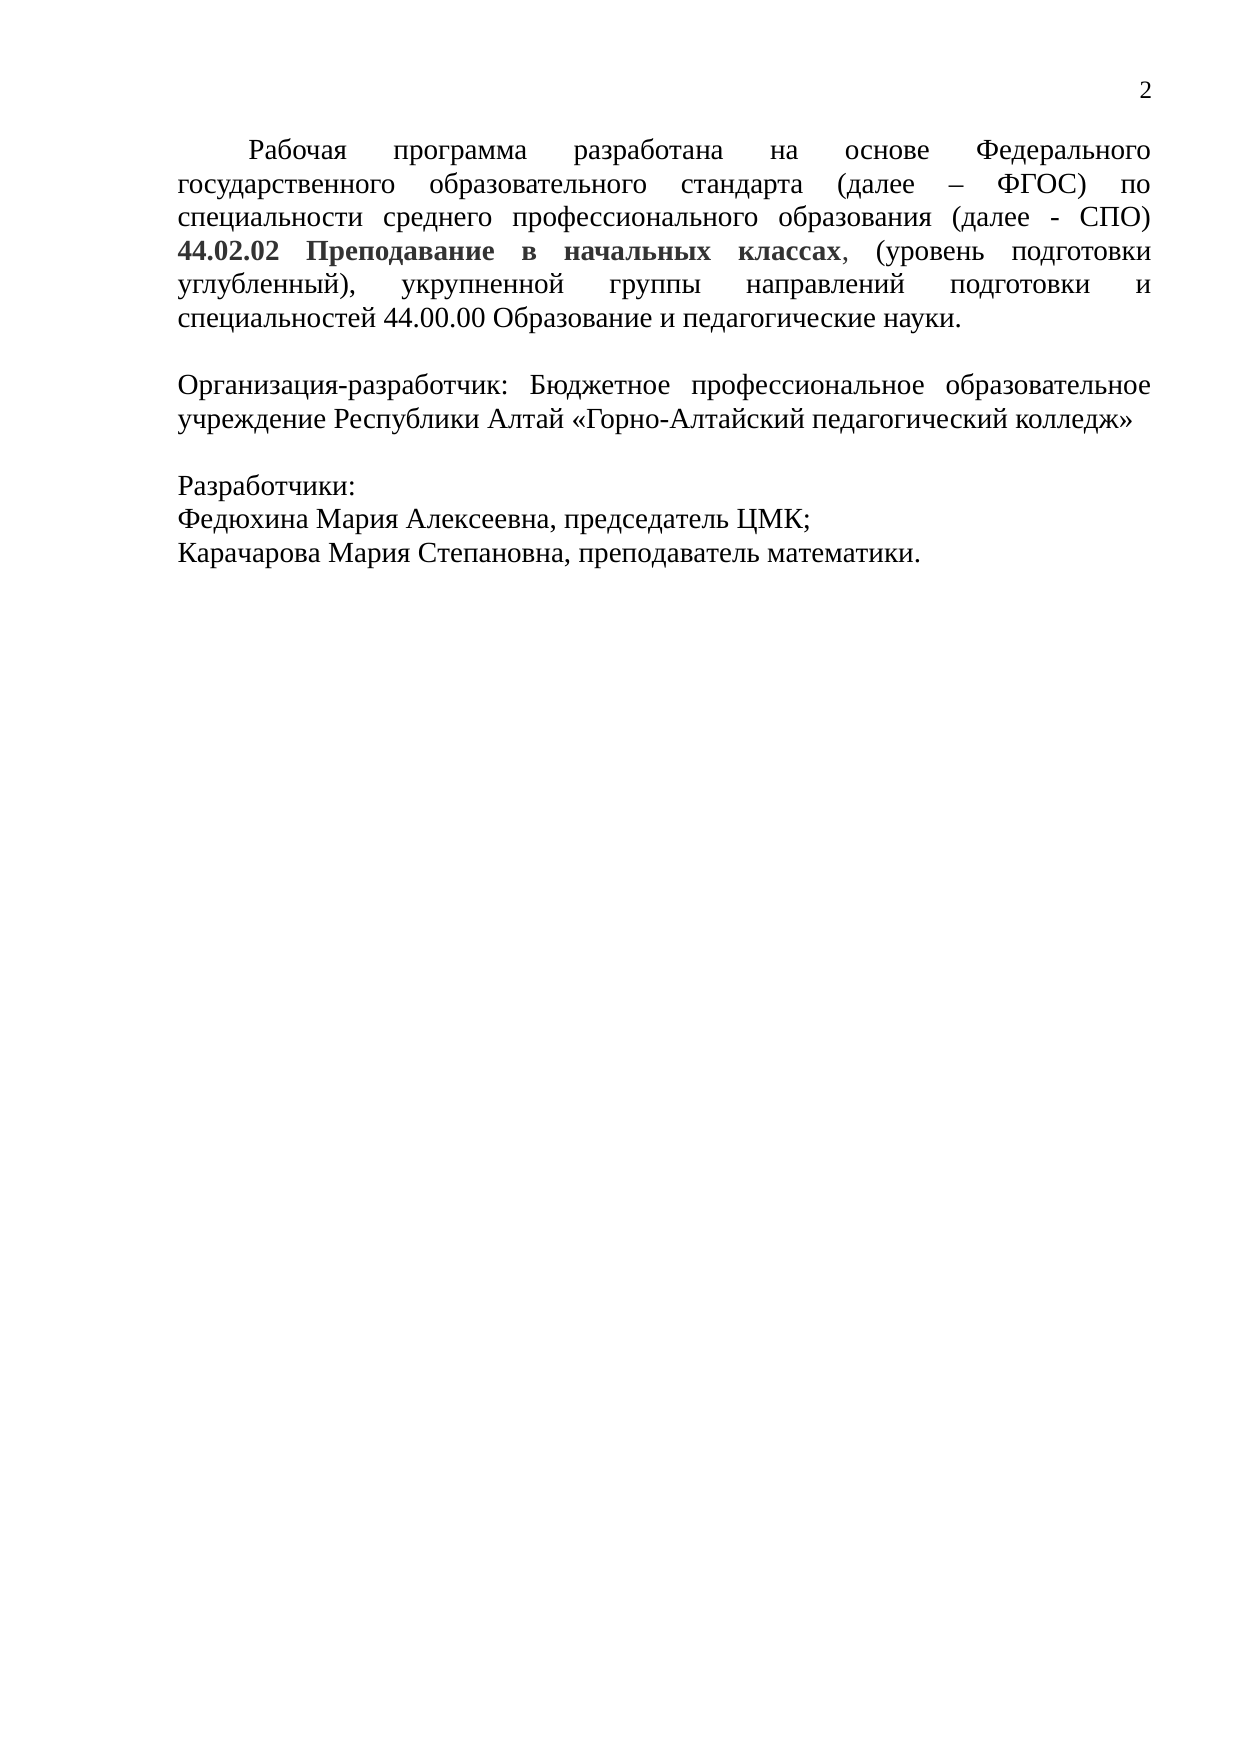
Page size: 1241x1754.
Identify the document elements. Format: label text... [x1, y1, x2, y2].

text Разработчики: [177, 468, 1152, 501]
text Карачарова Мария Степановна, преподаватель математики. [177, 535, 1152, 568]
text Федюхина Мария Алексеевна, председатель ЦМК; [177, 501, 1152, 535]
text Рабочая программа разработана на основе Федерального государственного образовательного стандарта (далее – ФГОС) по специальности среднего профессионального образования (далее - СПО) 44.02.02 Преподавание в начальных классах, (уровень подготовки углубленный), укрупненной группы направлений подготовки и специальностей 44.00.00 Образование и педагогические науки. [177, 132, 1152, 334]
text Организация-разработчик: Бюджетное профессиональное образовательное учреждение Республики Алтай «Горно-Алтайский педагогический колледж» [177, 367, 1152, 434]
